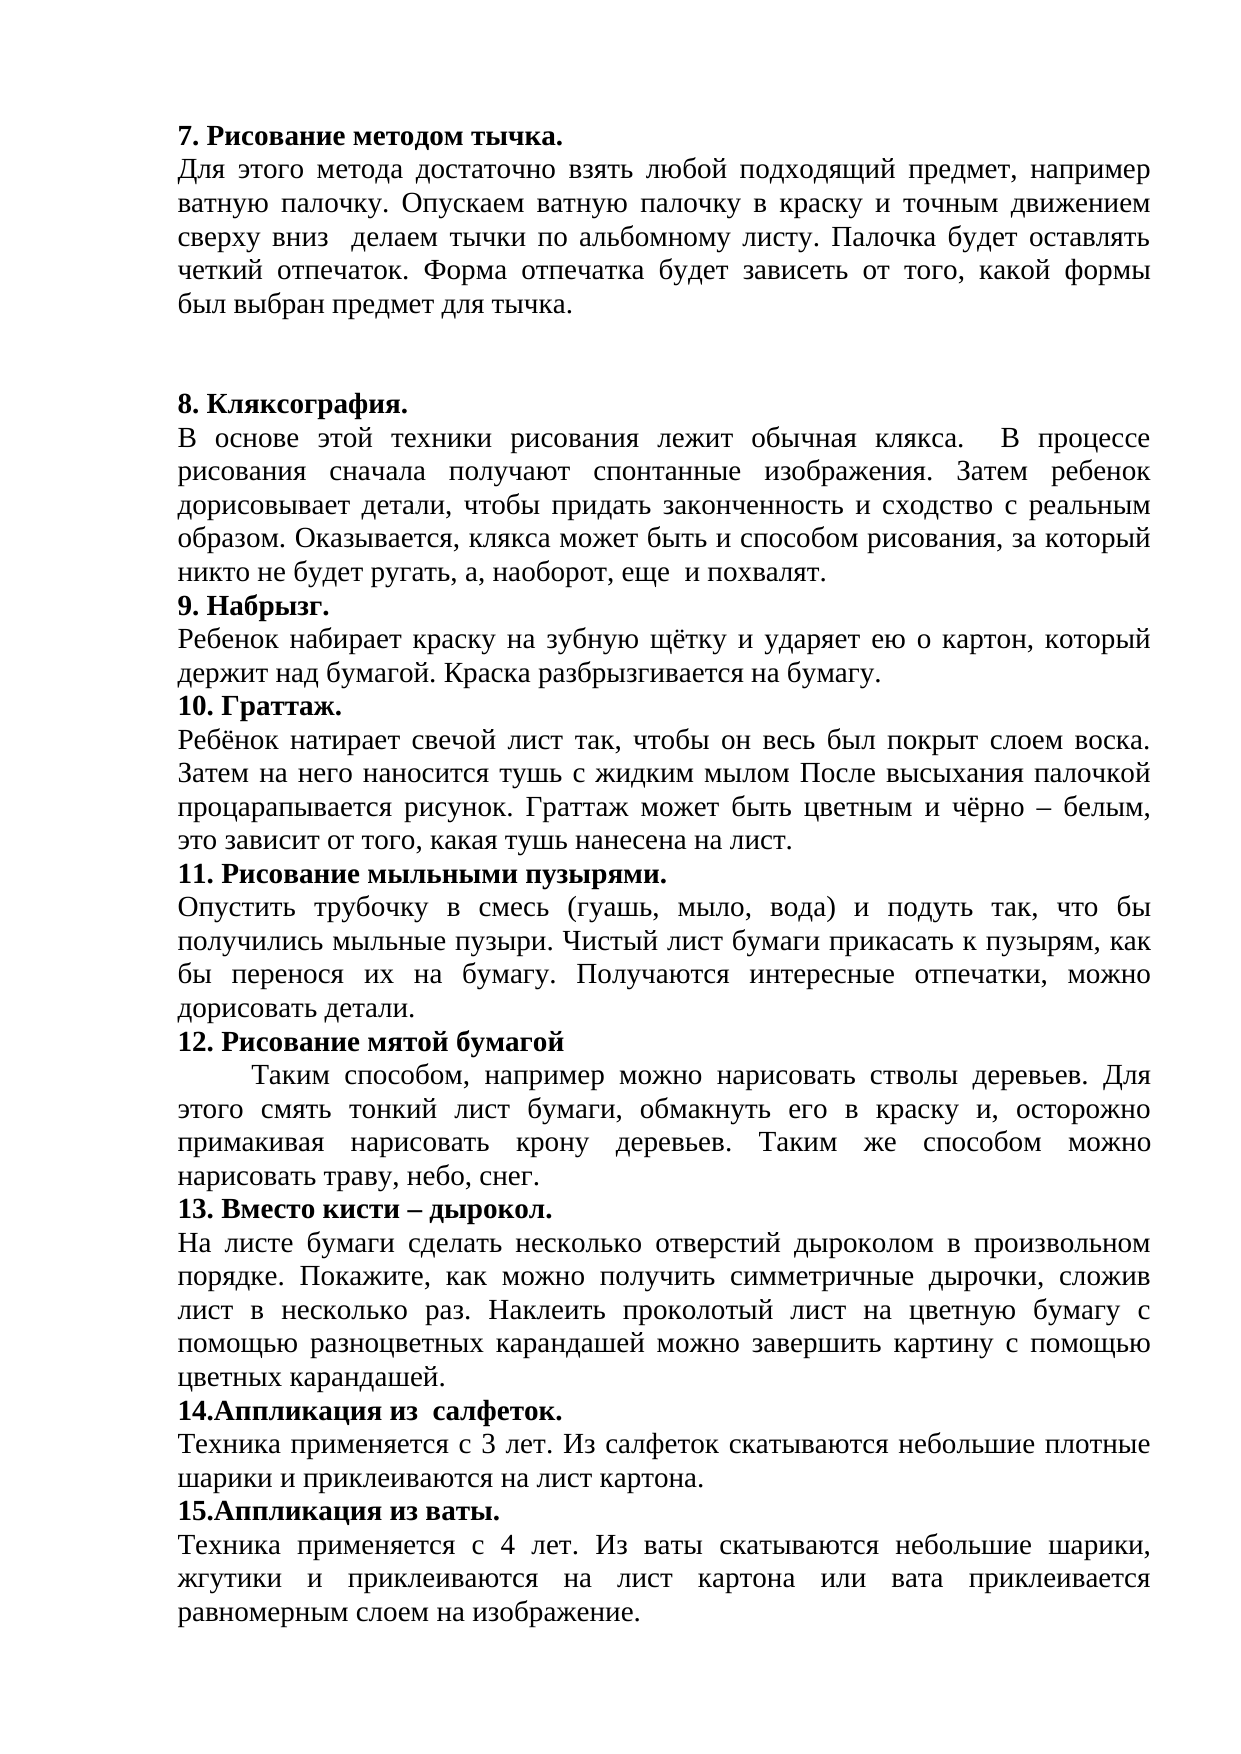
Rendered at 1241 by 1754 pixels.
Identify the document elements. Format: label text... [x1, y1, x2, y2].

text Таким способом, например можно нарисовать стволы деревьев. Для этого смять тонкий лист бумаги, обмакнуть его в краску и, осторожно примакивая нарисовать крону деревьев. Таким же способом можно нарисовать траву, небо, снег. [177, 1057, 1152, 1191]
text 11. Рисование мыльными пузырями. [177, 856, 1152, 889]
text В основе этой техники рисования лежит обычная клякса. В процессе рисования сначала получают спонтанные изображения. Затем ребенок дорисовывает детали, чтобы придать законченность и сходство с реальным образом. Оказывается, клякса может быть и способом рисования, за который никто не будет ругать, а, наоборот, еще и похвалят. [177, 420, 1152, 588]
text 8. Кляксография. [177, 386, 1152, 420]
text 10. Граттаж. [177, 688, 1152, 722]
text Для этого метода достаточно взять любой подходящий предмет, например ватную палочку. Опускаем ватную палочку в краску и точным движением сверху вниз делаем тычки по альбомному листу. Палочка будет оставлять четкий отпечаток. Форма отпечатка будет зависеть от того, какой формы был выбран предмет для тычка. [177, 152, 1152, 319]
text На листе бумаги сделать несколько отверстий дыроколом в произвольном порядке. Покажите, как можно получить симметричные дырочки, сложив лист в несколько раз. Наклеить проколотый лист на цветную бумагу с помощью разноцветных карандашей можно завершить картину с помощью цветных карандашей. [177, 1225, 1152, 1393]
text 13. Вместо кисти – дырокол. [177, 1191, 1152, 1225]
text 15.Аппликация из ваты. [177, 1493, 1152, 1527]
text Ребёнок натирает свечой лист так, чтобы он весь был покрыт слоем воска. Затем на него наносится тушь с жидким мылом После высыхания палочкой процарапывается рисунок. Граттаж может быть цветным и чёрно – белым, это зависит от того, какая тушь нанесена на лист. [177, 722, 1152, 856]
text Опустить трубочку в смесь (гуашь, мыло, вода) и подуть так, что бы получились мыльные пузыри. Чистый лист бумаги прикасать к пузырям, как бы перенося их на бумагу. Получаются интересные отпечатки, можно дорисовать детали. [177, 889, 1152, 1024]
text 12. Рисование мятой бумагой [177, 1024, 1152, 1057]
text 14.Аппликация из салфеток. [177, 1393, 1152, 1426]
text 9. Набрызг. [177, 588, 1152, 621]
text Техника применяется с 4 лет. Из ваты скатываются небольшие шарики, жгутики и приклеиваются на лист картона или вата приклеивается равномерным слоем на изображение. [177, 1527, 1152, 1627]
text 7. Рисование методом тычка. [177, 118, 1152, 152]
text Техника применяется с 3 лет. Из салфеток скатываются небольшие плотные шарики и приклеиваются на лист картона. [177, 1426, 1152, 1493]
text Ребенок набирает краску на зубную щётку и ударяет ею о картон, который держит над бумагой. Краска разбрызгивается на бумагу. [177, 621, 1152, 688]
